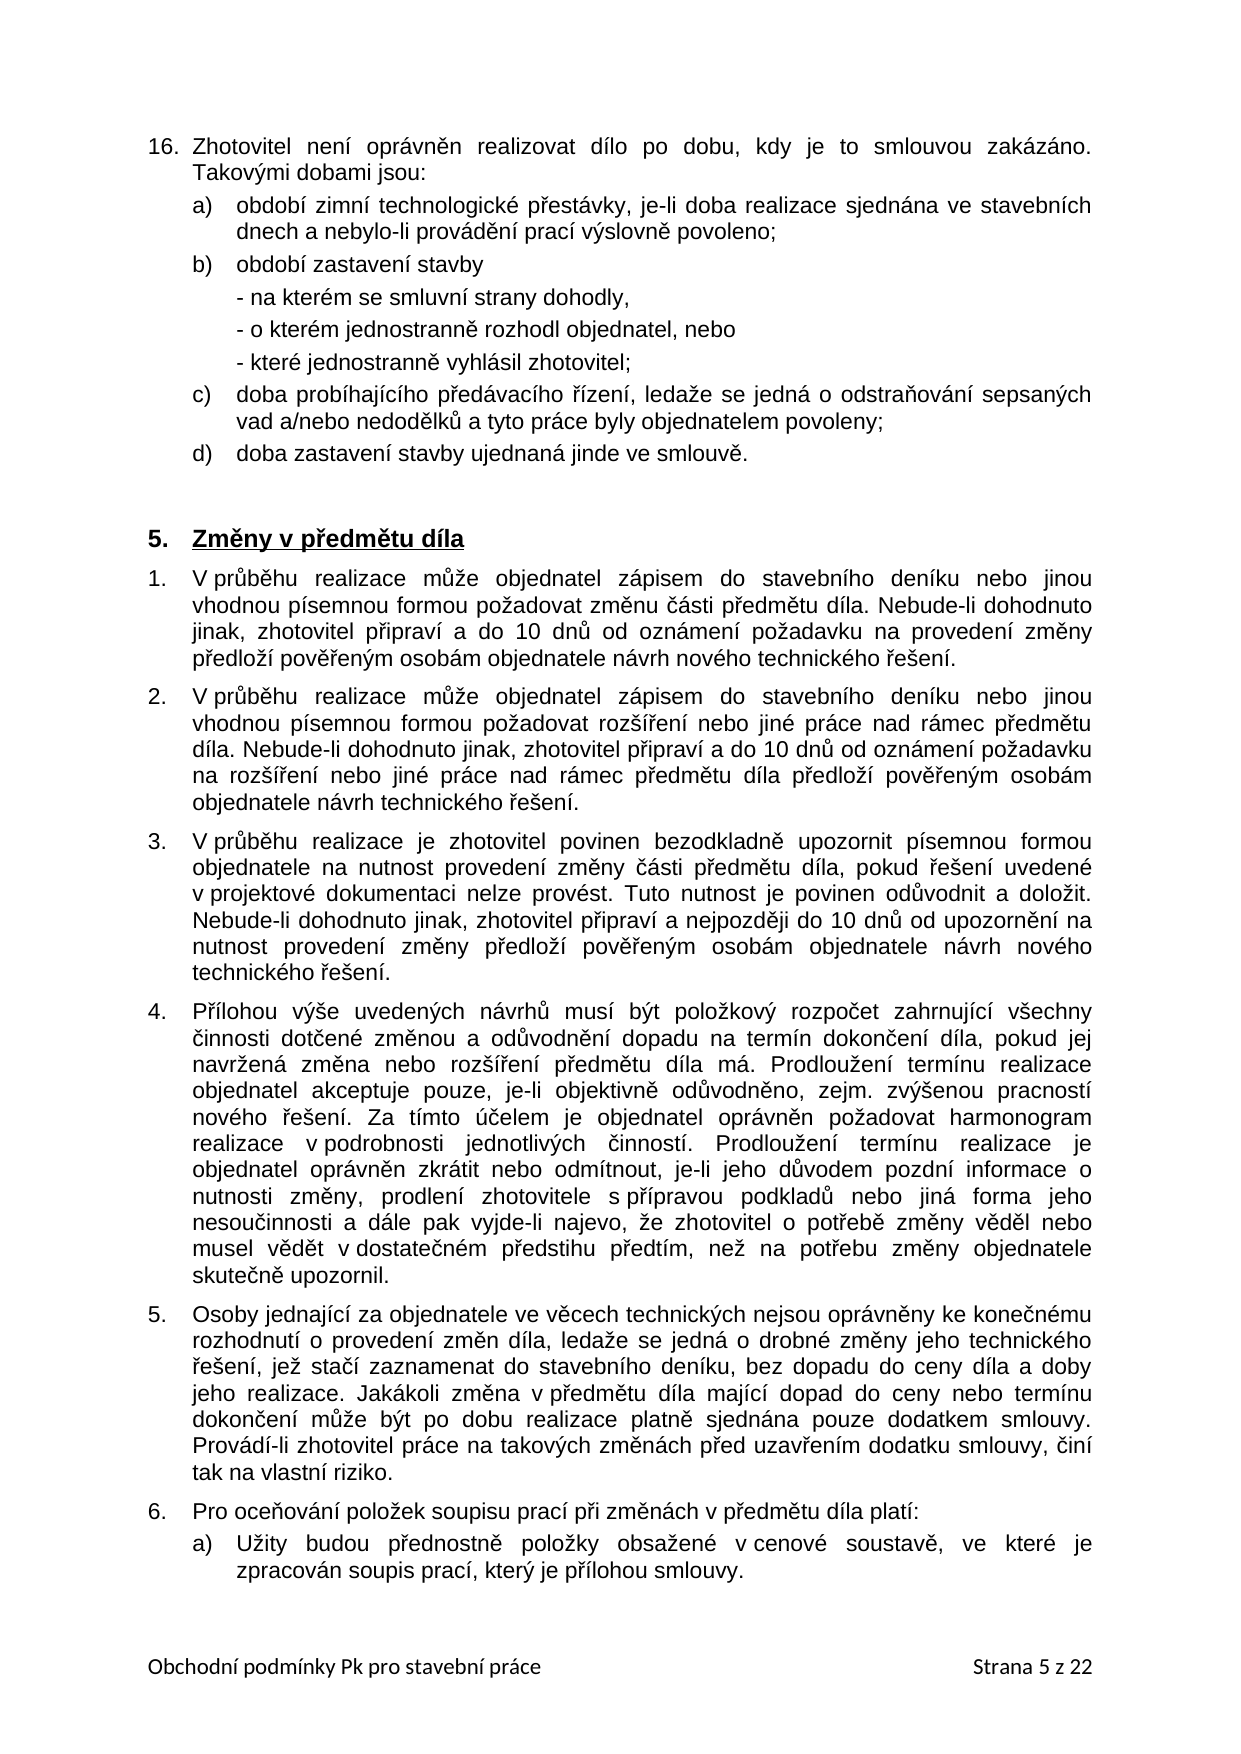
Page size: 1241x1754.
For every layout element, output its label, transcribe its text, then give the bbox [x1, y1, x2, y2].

text - které jednostranně vyhlásil zhotovitel; [236, 349, 1093, 375]
text 5. Osoby jednající za objednatele ve věcech technických nejsou oprávněny ke konečnému rozhodnutí o provedení změn díla, ledaže se jedná o drobné změny jeho technického řešení, jež stačí zaznamenat do stavebního deníku, bez dopadu do ceny díla a doby jeho realizace. Jakákoli změna v předmětu díla mající dopad do ceny nebo termínu dokončení může být po dobu realizace platně sjednána pouze dodatkem smlouvy. Provádí-li zhotovitel práce na takových změnách před uzavřením dodatku smlouvy, činí tak na vlastní riziko. [148, 1301, 1093, 1485]
text - na kterém se smluvní strany dohodly, [236, 283, 1093, 310]
text 3. V průběhu realizace je zhotovitel povinen bezodkladně upozornit písemnou formou objednatele na nutnost provedení změny části předmětu díla, pokud řešení uvedené v projektové dokumentaci nelze provést. Tuto nutnost je povinen odůvodnit a doložit. Nebude-li dohodnuto jinak, zhotovitel připraví a nejpozději do 10 dnů od upozornění na nutnost provedení změny předloží pověřeným osobám objednatele návrh nového technického řešení. [148, 828, 1093, 986]
text b) období zastavení stavby [192, 251, 1093, 277]
list Změny v předmětu díla [148, 524, 1093, 553]
text 4. Přílohou výše uvedených návrhů musí být položkový rozpočet zahrnující všechny činnosti dotčené změnou a odůvodnění dopadu na termín dokončení díla, pokud jej navržená změna nebo rozšíření předmětu díla má. Prodloužení termínu realizace objednatel akceptuje pouze, je-li objektivně odůvodněno, zejm. zvýšenou pracností nového řešení. Za tímto účelem je objednatel oprávněn požadovat harmonogram realizace v podrobnosti jednotlivých činností. Prodloužení termínu realizace je objednatel oprávněn zkrátit nebo odmítnout, je-li jeho důvodem pozdní informace o nutnosti změny, prodlení zhotovitele s přípravou podkladů nebo jiná forma jeho nesoučinnosti a dále pak vyjde-li najevo, že zhotovitel o potřebě změny věděl nebo musel vědět v dostatečném předstihu předtím, než na potřebu změny objednatele skutečně upozornil. [148, 998, 1093, 1288]
text 1. V průběhu realizace může objednatel zápisem do stavebního deníku nebo jinou vhodnou písemnou formou požadovat změnu části předmětu díla. Nebude-li dohodnuto jinak, zhotovitel připraví a do 10 dnů od oznámení požadavku na provedení změny předloží pověřeným osobám objednatele návrh nového technického řešení. [148, 565, 1093, 671]
text - o kterém jednostranně rozhodl objednatel, nebo [236, 316, 1093, 342]
text 2. V průběhu realizace může objednatel zápisem do stavebního deníku nebo jinou vhodnou písemnou formou požadovat rozšíření nebo jiné práce nad rámec předmětu díla. Nebude-li dohodnuto jinak, zhotovitel připraví a do 10 dnů od oznámení požadavku na rozšíření nebo jiné práce nad rámec předmětu díla předloží pověřeným osobám objednatele návrh technického řešení. [148, 683, 1093, 815]
text d) doba zastavení stavby ujednaná jinde ve smlouvě. [192, 440, 1093, 467]
text 6. Pro oceňování položek soupisu prací při změnách v předmětu díla platí: [148, 1498, 1093, 1524]
text c) doba probíhajícího předávacího řízení, ledaže se jedná o odstraňování sepsaných vad a/nebo nedodělků a tyto práce byly objednatelem povoleny; [192, 381, 1093, 434]
text a) období zimní technologické přestávky, je-li doba realizace sjednána ve stavebních dnech a nebylo-li provádění prací výslovně povoleno; [192, 192, 1093, 244]
text a) Užity budou přednostně položky obsažené v cenové soustavě, ve které je zpracován soupis prací, který je přílohou smlouvy. [192, 1530, 1093, 1583]
text 16. Zhotovitel není oprávněn realizovat dílo po dobu, kdy je to smlouvou zakázáno. Takovými dobami jsou: [148, 133, 1093, 186]
